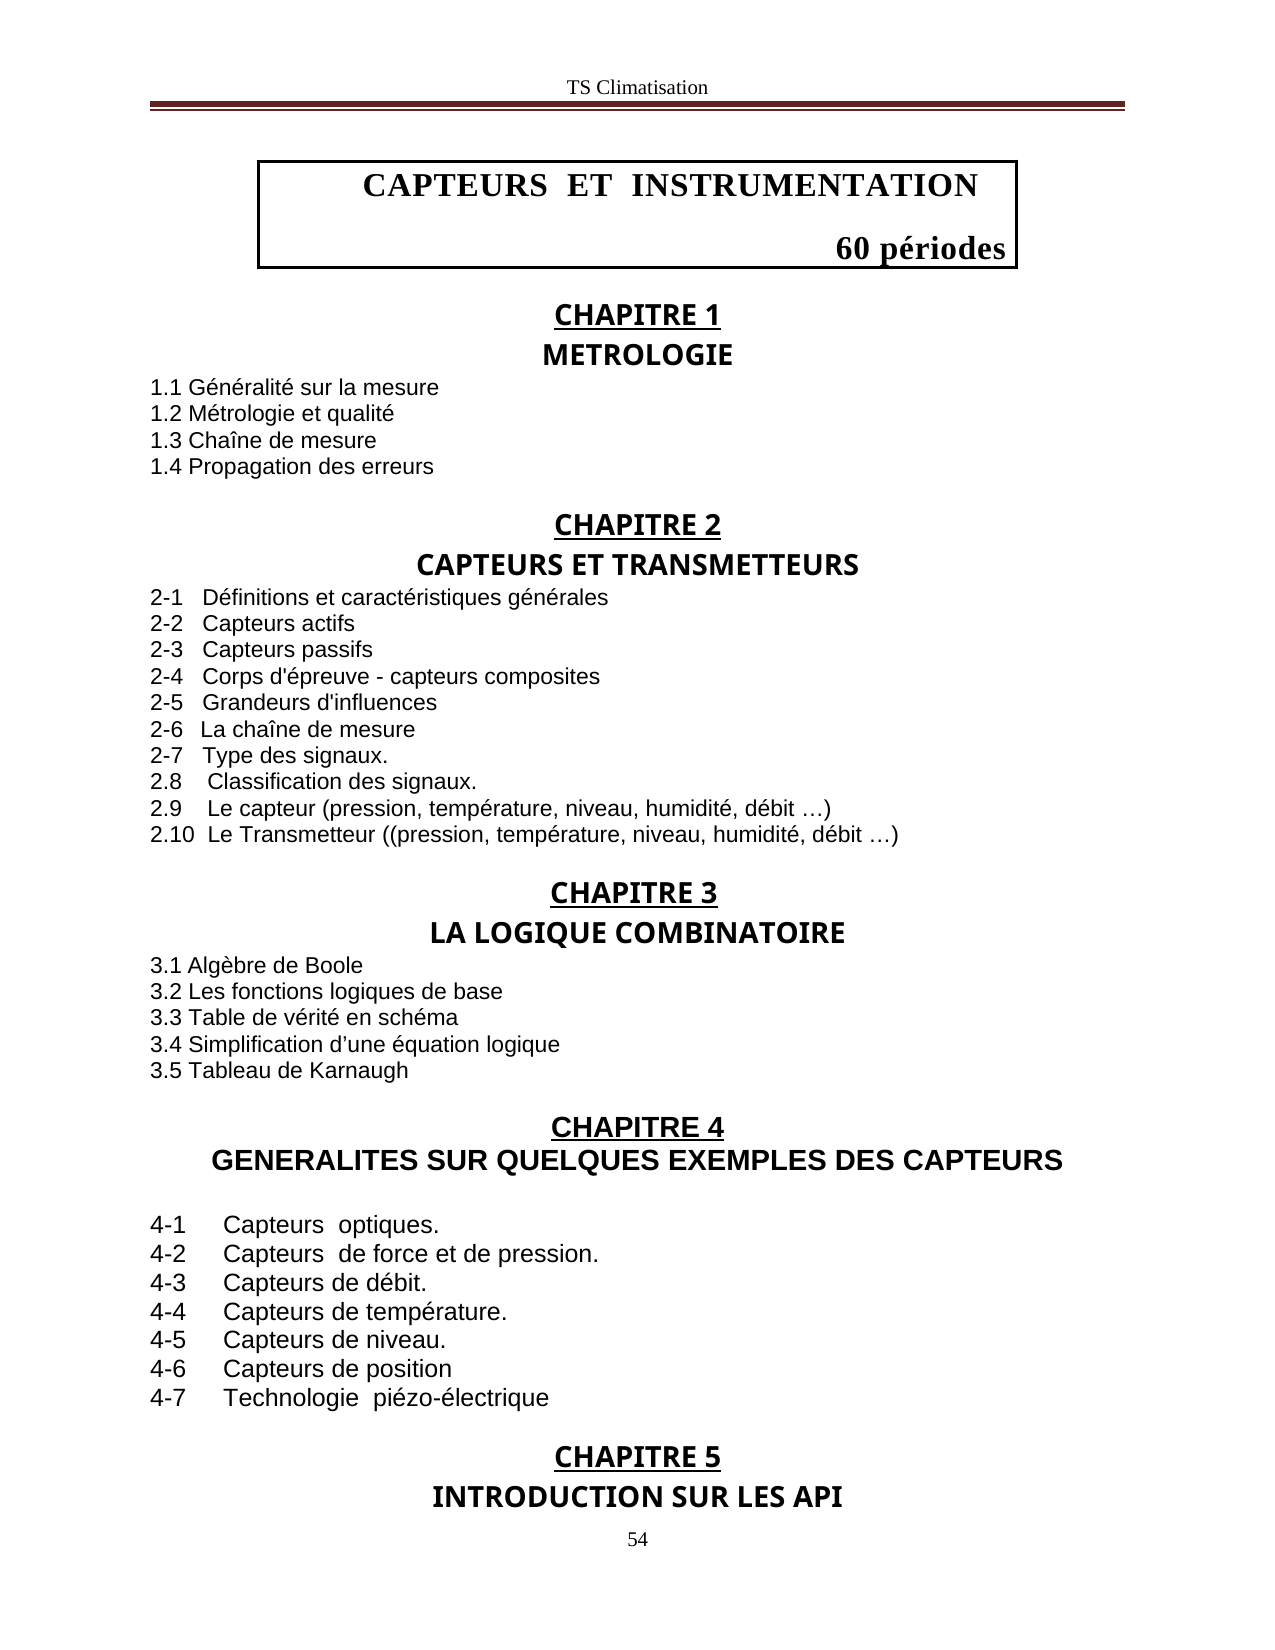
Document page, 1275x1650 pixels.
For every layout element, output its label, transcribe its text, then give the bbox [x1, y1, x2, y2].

list Capteurs de position [150, 1354, 1125, 1383]
list Capteurs de niveau. [150, 1325, 1125, 1354]
list Capteurs de débit. [150, 1268, 1125, 1297]
title CAPTEURS ET INSTRUMENTATION [260, 163, 1015, 203]
text 1.2 Métrologie et qualité [150, 400, 1125, 427]
text 3.4 Simplification d’une équation logique [150, 1031, 1125, 1057]
text 3.3 Table de vérité en schéma [150, 1004, 1125, 1031]
text 2-5 Grandeurs d'influences [150, 689, 1125, 716]
list La chaîne de mesure [150, 716, 1125, 742]
title Chapitre 2 Capteurs et transmetteurs [150, 504, 1125, 584]
title 60 périodes [260, 223, 1015, 266]
text 2-2 Capteurs actifs [150, 610, 1125, 636]
text 2-1 Définitions et caractéristiques générales [150, 584, 1125, 610]
text 2.10 Le Transmetteur ((pression, température, niveau, humidité, débit …) [150, 821, 1125, 847]
text 3.1 Algèbre de Boole [150, 952, 1125, 978]
title 1 Metrologie [150, 294, 1125, 374]
text 2.9 Le capteur (pression, température, niveau, humidité, débit …) [150, 794, 1125, 821]
text 3.5 Tableau de Karnaugh [150, 1057, 1125, 1083]
text 1.3 Chaîne de mesure [150, 427, 1125, 453]
list Capteurs de température. [150, 1297, 1125, 1325]
text 2-4 Corps d'épreuve - capteurs composites [150, 663, 1125, 689]
text 2-7 Type des signaux. [150, 742, 1125, 768]
list Capteurs optiques. [150, 1210, 1125, 1239]
list Technologie piézo-électrique [150, 1383, 1125, 1412]
text 2-3 Capteurs passifs [150, 636, 1125, 663]
list Capteurs de force et de pression. [150, 1239, 1125, 1268]
text 3.2 Les fonctions logiques de base [150, 978, 1125, 1004]
title 3 la logique combinatoire [150, 872, 1125, 952]
text CHAPITRE 4 GENERALITES SUR QUELQUES EXEMPLES DES CAPTEURS [150, 1110, 1125, 1177]
text 1.1 Généralité sur la mesure [150, 374, 1125, 400]
title Chapitre 5 introduction sur les api [150, 1437, 1125, 1516]
text 2.8 Classification des signaux. [150, 768, 1125, 794]
text 1.4 Propagation des erreurs [150, 453, 1125, 479]
